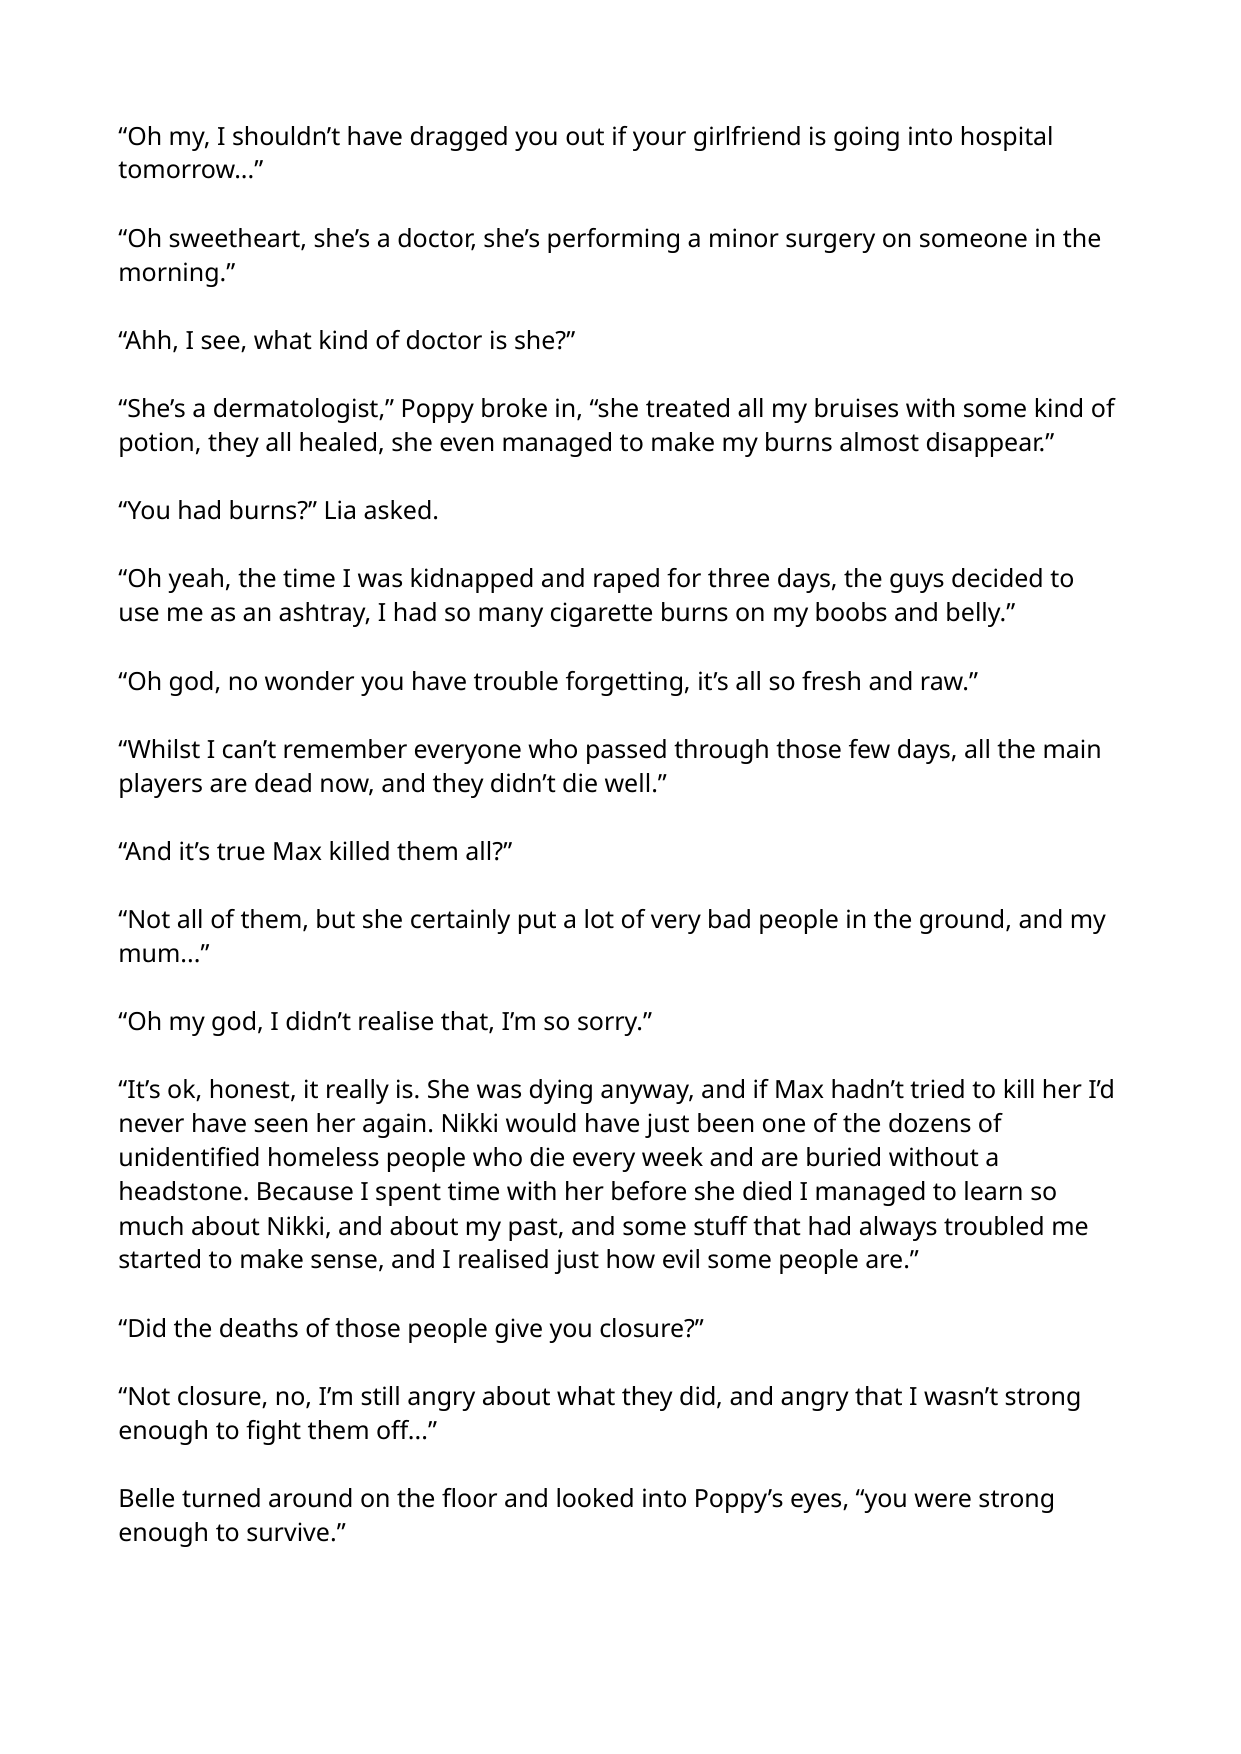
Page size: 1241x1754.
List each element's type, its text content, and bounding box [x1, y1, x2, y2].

text “Not all of them, but she certainly put a lot of very bad people in the ground, and my mum...” [118, 902, 1122, 970]
text “Oh my, I shouldn’t have dragged you out if your girlfriend is going into hospital tomorrow...” [118, 118, 1122, 186]
text “You had burns?” Lia asked. [118, 493, 1122, 527]
text “Oh my god, I didn’t realise that, I’m so sorry.” [118, 1004, 1122, 1038]
text “Oh god, no wonder you have trouble forgetting, it’s all so fresh and raw.” [118, 663, 1122, 697]
text “Whilst I can’t remember everyone who passed through those few days, all the main players are dead now, and they didn’t die well.” [118, 731, 1122, 799]
text “And it’s true Max killed them all?” [118, 833, 1122, 867]
text “Not closure, no, I’m still angry about what they did, and angry that I wasn’t strong enough to fight them off...” [118, 1378, 1122, 1447]
text Belle turned around on the floor and looked into Poppy’s eyes, “you were strong enough to survive.” [118, 1481, 1122, 1549]
text “Oh yeah, the time I was kidnapped and raped for three days, the guys decided to use me as an ashtray, I had so many cigarette burns on my boobs and belly.” [118, 561, 1122, 629]
text “It’s ok, honest, it really is. She was dying anyway, and if Max hadn’t tried to kill her I’d never have seen her again. Nikki would have just been one of the dozens of unidentified homeless people who die every week and are buried without a headstone. Because I spent time with her before she died I managed to learn so much about Nikki, and about my past, and some stuff that had always troubled me started to make sense, and I realised just how evil some people are.” [118, 1072, 1122, 1276]
text “She’s a dermatologist,” Poppy broke in, “she treated all my bruises with some kind of potion, they all healed, she even managed to make my burns almost disappear.” [118, 391, 1122, 459]
text “Ahh, I see, what kind of doctor is she?” [118, 322, 1122, 357]
text “Did the deaths of those people give you closure?” [118, 1310, 1122, 1344]
text “Oh sweetheart, she’s a doctor, she’s performing a minor surgery on someone in the morning.” [118, 220, 1122, 288]
